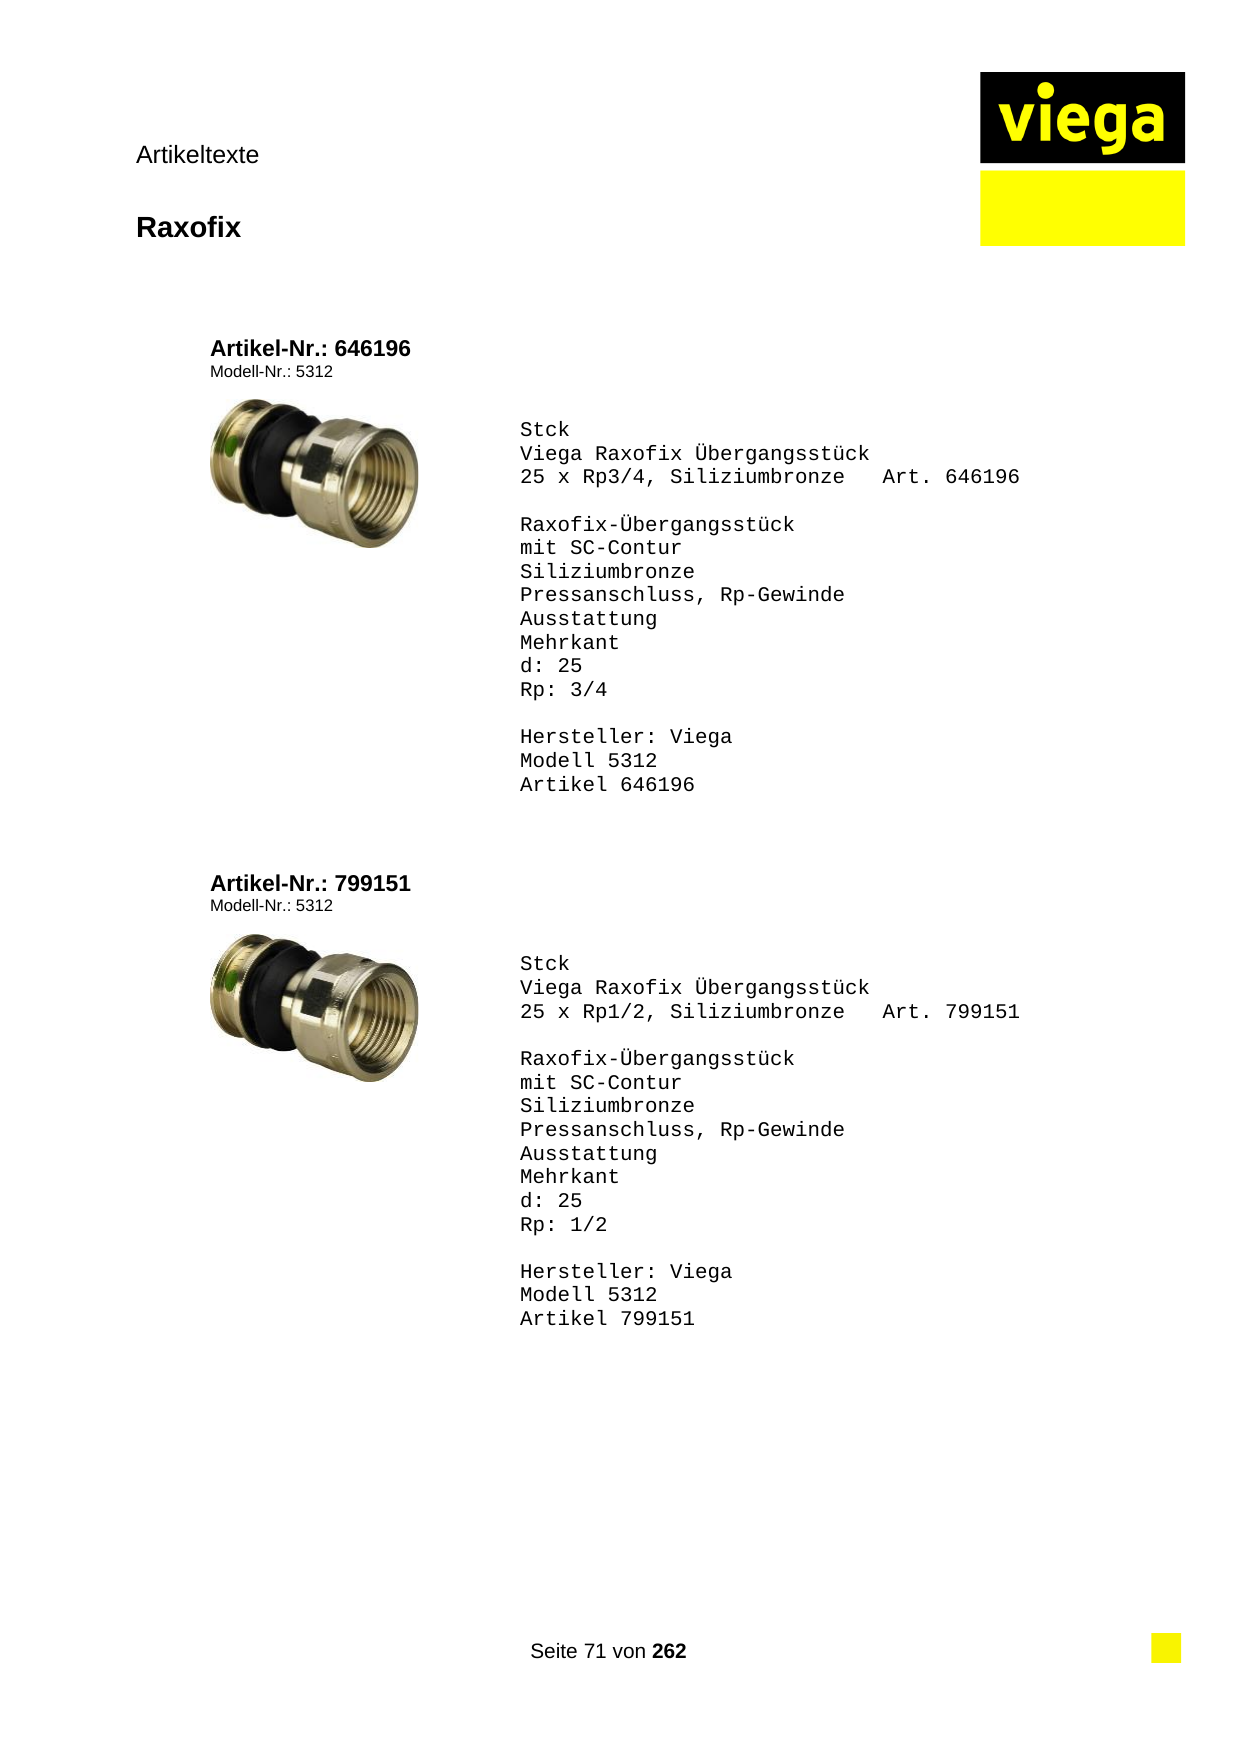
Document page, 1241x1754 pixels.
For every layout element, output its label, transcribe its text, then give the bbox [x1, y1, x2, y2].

text Ausstattung [520, 608, 1181, 632]
text Pressanschluss, Rp-Gewinde [520, 584, 1181, 608]
text Rp: 1/2 [520, 1213, 1181, 1237]
picture [980, 72, 1186, 246]
text d: 25 [520, 655, 1181, 679]
text Artikel 646196 [520, 774, 1181, 797]
text Stck [520, 419, 1181, 443]
text Rp: 3/4 [520, 679, 1181, 703]
text Modell 5312 [520, 1284, 1181, 1308]
text mit SC-Contur [520, 537, 1181, 561]
picture [210, 399, 419, 548]
text Mehrkant [520, 1166, 1181, 1190]
text Modell 5312 [520, 750, 1181, 774]
text Artikel-Nr.: 799151 [210, 869, 1181, 896]
text Modell-Nr.: 5312 [210, 896, 1181, 915]
text Mehrkant [520, 632, 1181, 655]
text 25 x Rp3/4, Siliziumbronze Art. 646196 [520, 466, 1181, 490]
text Artikel 799151 [520, 1308, 1181, 1332]
picture [210, 934, 419, 1082]
text Raxofix-Übergangsstück [520, 513, 1181, 537]
text mit SC-Contur [520, 1072, 1181, 1095]
text Viega Raxofix Übergangsstück [520, 977, 1181, 1001]
text Artikel-Nr.: 646196 [210, 335, 1181, 361]
text Stck [520, 953, 1181, 977]
text d: 25 [520, 1190, 1181, 1213]
text Siliziumbronze [520, 1095, 1181, 1119]
text Hersteller: Viega [520, 726, 1181, 750]
text Hersteller: Viega [520, 1261, 1181, 1284]
picture [1151, 1633, 1182, 1663]
text Viega Raxofix Übergangsstück [520, 443, 1181, 466]
text 25 x Rp1/2, Siliziumbronze Art. 799151 [520, 1001, 1181, 1024]
text Raxofix-Übergangsstück [520, 1048, 1181, 1072]
text Pressanschluss, Rp-Gewinde [520, 1119, 1181, 1143]
text Modell-Nr.: 5312 [210, 361, 1181, 381]
text Siliziumbronze [520, 561, 1181, 584]
text Ausstattung [520, 1143, 1181, 1166]
